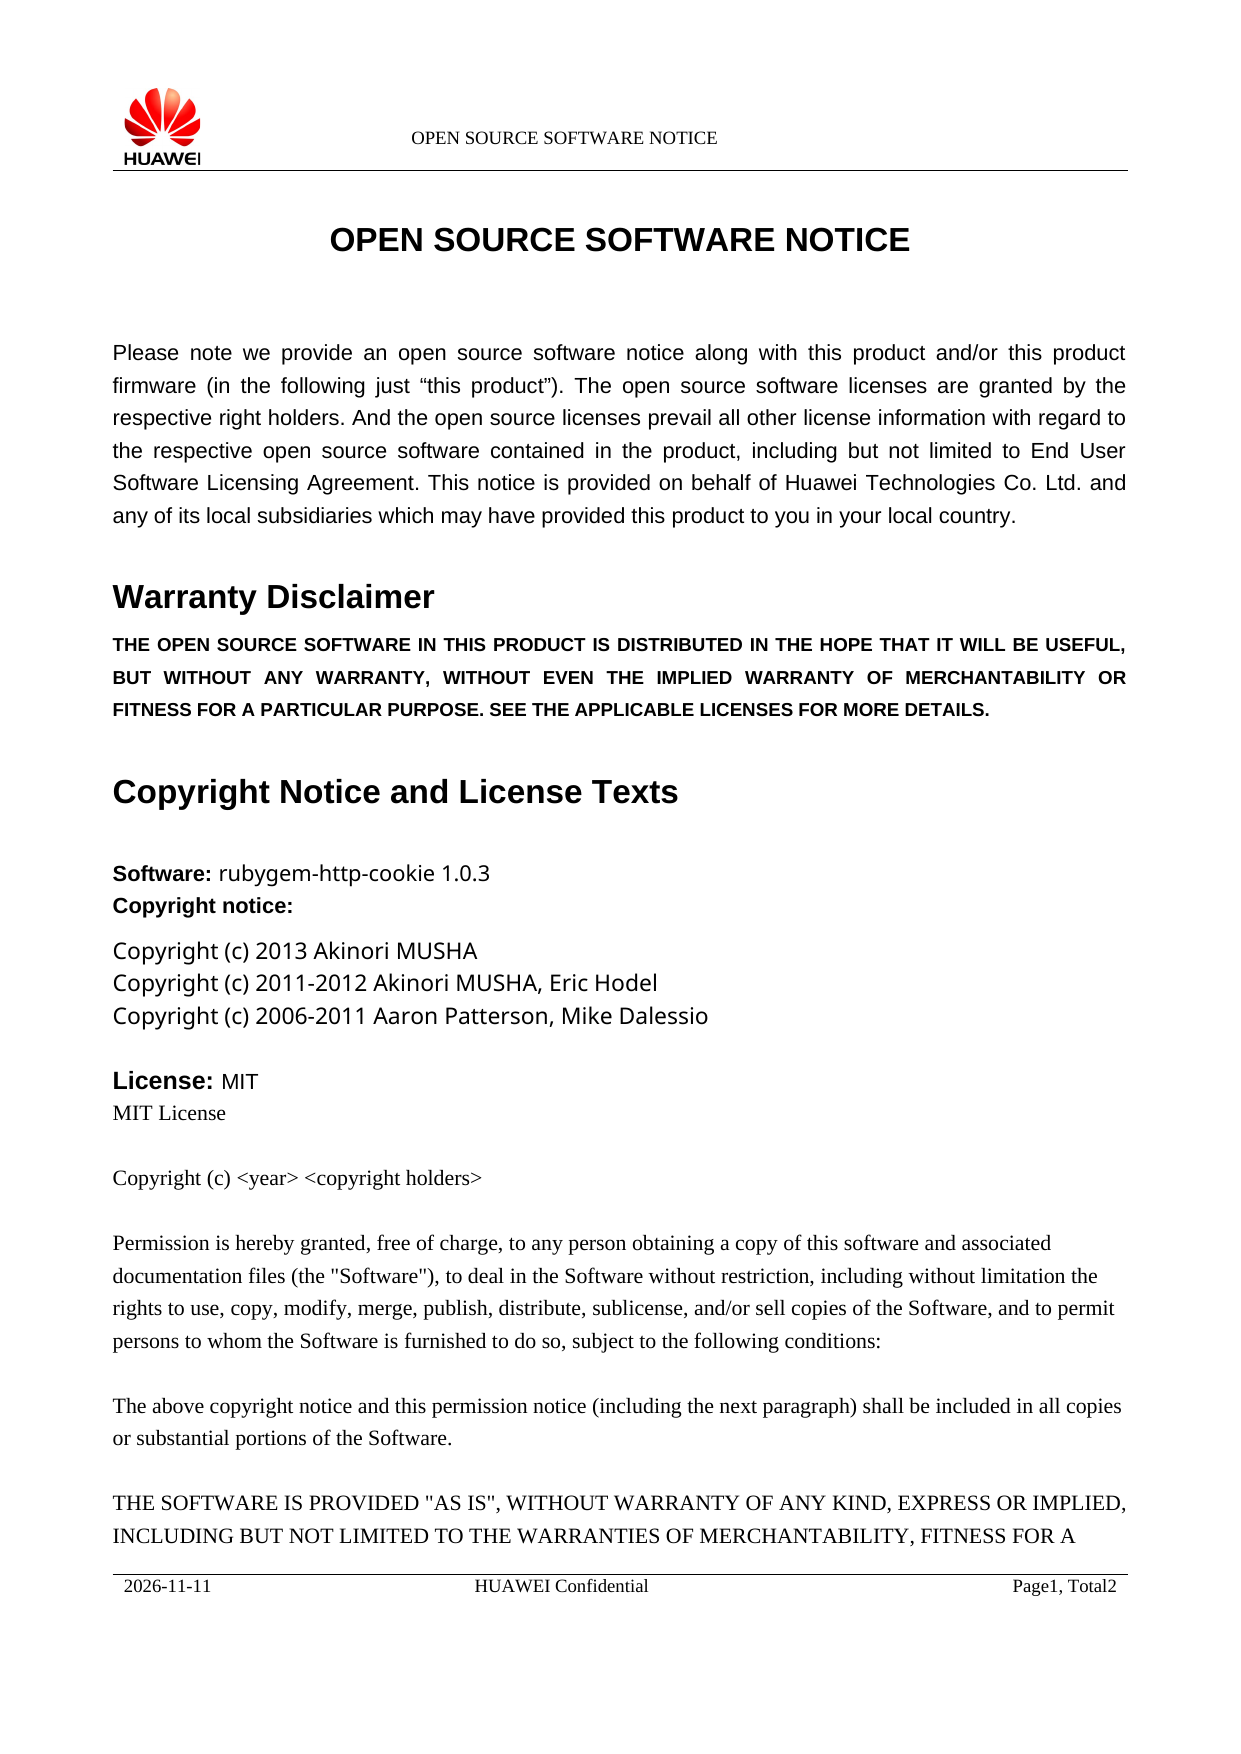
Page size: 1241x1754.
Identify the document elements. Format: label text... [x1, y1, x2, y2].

text Copyright Notice and License Texts [112, 759, 1128, 824]
text OPEN SOURCE SOFTWARE NOTICE [112, 206, 1128, 271]
text The open source software in this product is distributed in the hope that it will be useful, but WITHOUT ANY WARRANTY, without even the implied warranty of MERCHANTABILITY or FITNESS FOR A PARTICULAR PURPOSE. See the applicable licenses for more details. [112, 629, 1128, 726]
text License: MIT [112, 1064, 1128, 1096]
text Please note we provide an open source software notice along with this product and/or this product firmware (in the following just “this product”). The open source software licenses are granted by the respective right holders. And the open source licenses prevail all other license information with regard to the respective open source software contained in the product, including but not limited to End User Software Licensing Agreement. This notice is provided on behalf of Huawei Technologies Co. Ltd. and any of its local subsidiaries which may have provided this product to you in your local country. [112, 336, 1128, 531]
title Software: rubygem-http-cookie 1.0.3 [112, 856, 1128, 889]
text Warranty Disclaimer [112, 564, 1128, 629]
picture [124, 88, 201, 165]
text Copyright (c) 2013 Akinori MUSHA Copyright (c) 2011-2012 Akinori MUSHA, Eric Hodel Copyright (c) 2006-2011 Aaron Patterson, Mike Dalessio [112, 934, 1128, 1064]
text Copyright notice: [112, 889, 1128, 921]
